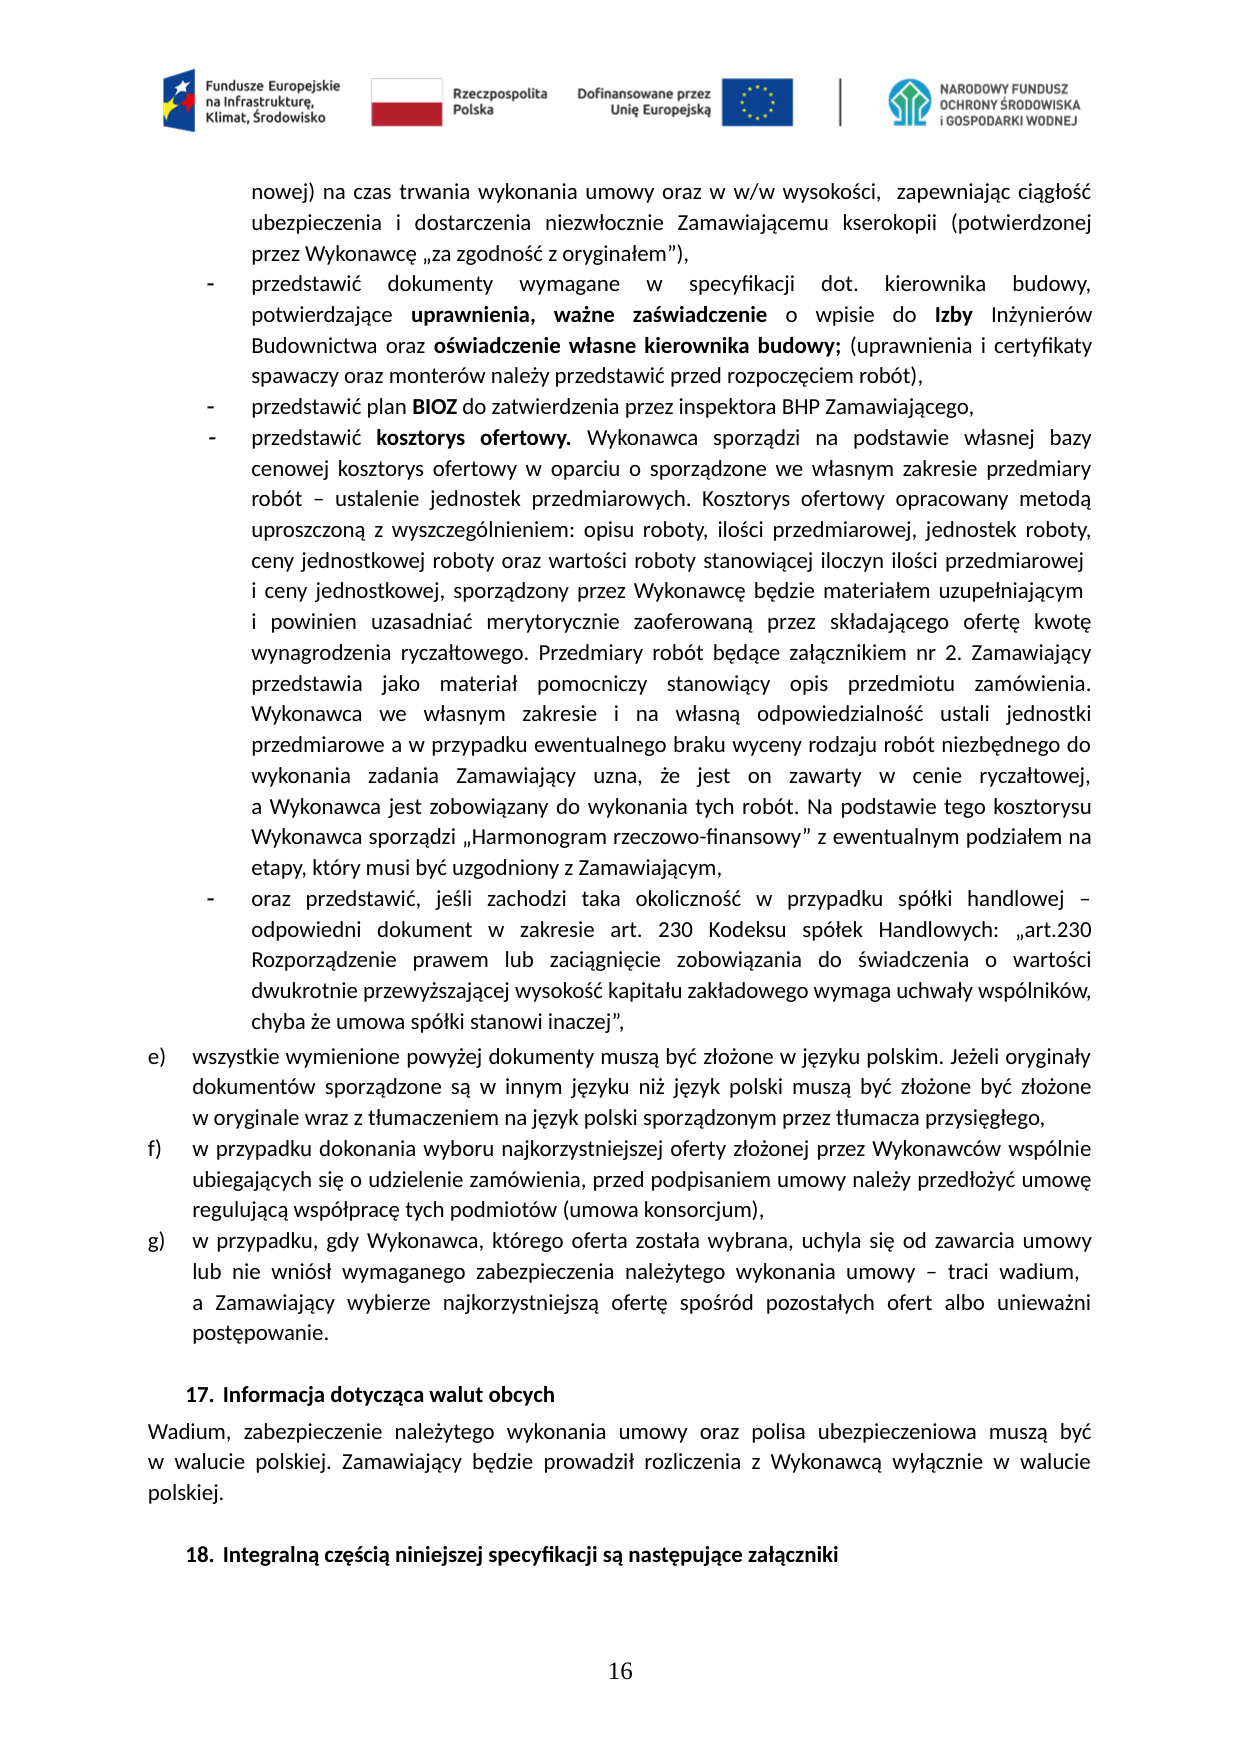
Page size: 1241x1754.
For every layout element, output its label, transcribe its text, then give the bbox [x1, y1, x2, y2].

list Informacja dotycząca walut obcych [185, 1380, 1093, 1408]
list przedstawić kosztorys ofertowy. Wykonawca sporządzi na podstawie własnej bazy cenowej kosztorys ofertowy w oparciu o sporządzone we własnym zakresie przedmiary robót – ustalenie jednostek przedmiarowych. Kosztorys ofertowy opracowany metodą uproszczoną z wyszczególnieniem: opisu roboty, ilości przedmiarowej, jednostek roboty, ceny jednostkowej roboty oraz wartości roboty stanowiącej iloczyn ilości przedmiarowej i ceny jednostkowej, sporządzony przez Wykonawcę będzie materiałem uzupełniającym i powinien uzasadniać merytorycznie zaoferowaną przez składającego ofertę kwotę wynagrodzenia ryczałtowego. Przedmiary robót będące załącznikiem nr 2. Zamawiający przedstawia jako materiał pomocniczy stanowiący opis przedmiotu zamówienia. Wykonawca we własnym zakresie i na własną odpowiedzialność ustali jednostki przedmiarowe a w przypadku ewentualnego braku wyceny rodzaju robót niezbędnego do wykonania zadania Zamawiający uzna, że jest on zawarty w cenie ryczałtowej, a Wykonawca jest zobowiązany do wykonania tych robót. Na podstawie tego kosztorysu Wykonawca sporządzi „Harmonogram rzeczowo-finansowy” z ewentualnym podziałem na etapy, który musi być uzgodniony z Zamawiającym, [207, 423, 1093, 881]
list przedstawić dokumenty wymagane w specyfikacji dot. kierownika budowy, potwierdzające uprawnienia, ważne zaświadczenie o wpisie do Izby Inżynierów Budownictwa oraz oświadczenie własne kierownika budowy; (uprawnienia i certyfikaty spawaczy oraz monterów należy przedstawić przed rozpoczęciem robót), [207, 269, 1093, 389]
list przedstawić plan BIOZ do zatwierdzenia przez inspektora BHP Zamawiającego, [207, 392, 1093, 420]
list oraz przedstawić, jeśli zachodzi taka okoliczność w przypadku spółki handlowej – odpowiedni dokument w zakresie art. 230 Kodeksu spółek Handlowych: „art.230 Rozporządzenie prawem lub zaciągnięcie zobowiązania do świadczenia o wartości dwukrotnie przewyższającej wysokość kapitału zakładowego wymaga uchwały wspólników, chyba że umowa spółki stanowi inaczej”, [207, 884, 1093, 1035]
list Integralną częścią niniejszej specyfikacji są następujące załączniki [185, 1540, 1093, 1568]
text Wadium, zabezpieczenie należytego wykonania umowy oraz polisa ubezpieczeniowa muszą być w walucie polskiej. Zamawiający będzie prowadził rozliczenia z Wykonawcą wyłącznie w walucie polskiej. [148, 1417, 1093, 1506]
list w przypadku dokonania wyboru najkorzystniejszej oferty złożonej przez Wykonawców wspólnie ubiegających się o udzielenie zamówienia, przed podpisaniem umowy należy przedłożyć umowę regulującą współpracę tych podmiotów (umowa konsorcjum), [148, 1134, 1093, 1223]
list w przypadku, gdy Wykonawca, którego oferta została wybrana, uchyla się od zawarcia umowy lub nie wniósł wymaganego zabezpieczenia należytego wykonania umowy – traci wadium, a Zamawiający wybierze najkorzystniejszą ofertę spośród pozostałych ofert albo unieważni postępowanie. [148, 1226, 1093, 1346]
picture [147, 53, 1093, 148]
list wszystkie wymienione powyżej dokumenty muszą być złożone w języku polskim. Jeżeli oryginały dokumentów sporządzone są w innym języku niż język polski muszą być złożone być złożone w oryginale wraz z tłumaczeniem na język polski sporządzonym przez tłumacza przysięgłego, [148, 1042, 1093, 1131]
